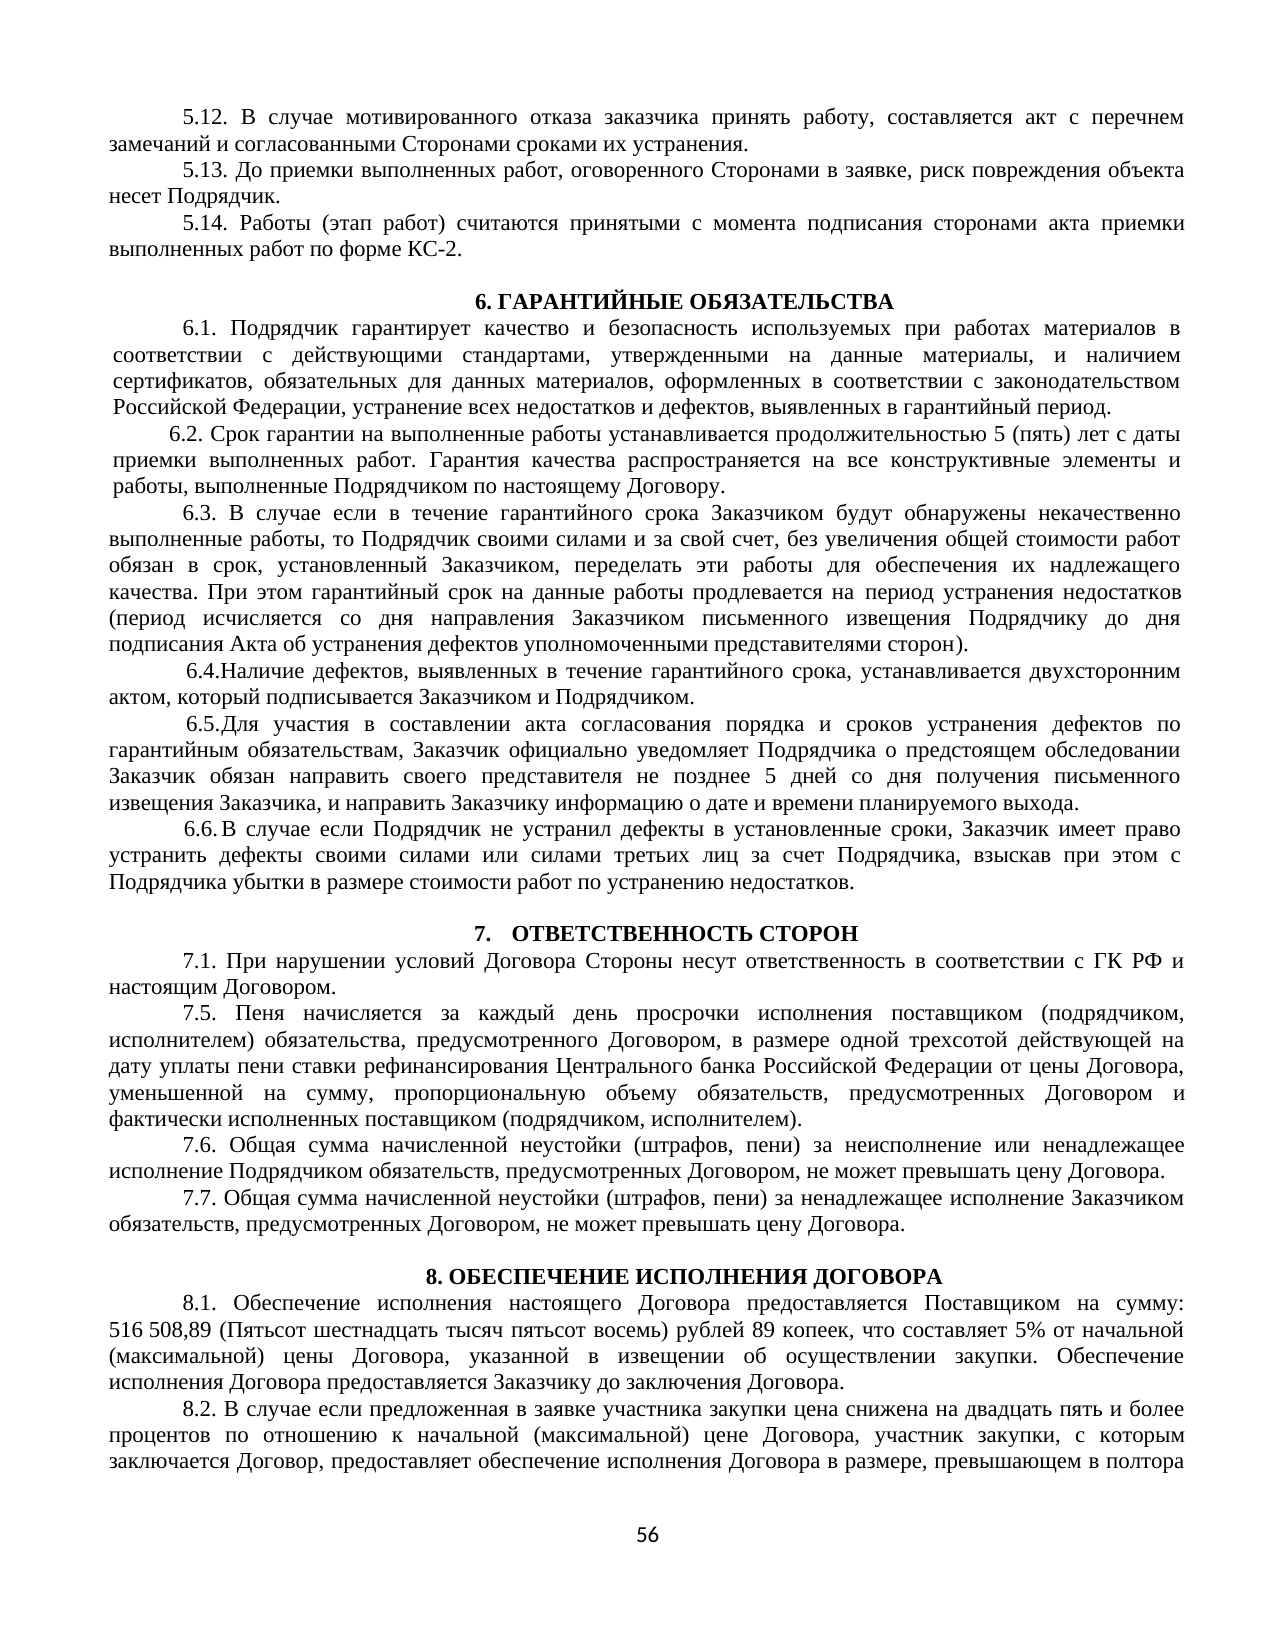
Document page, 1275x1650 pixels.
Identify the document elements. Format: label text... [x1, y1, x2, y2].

text 6. ГАРАНТИЙНЫЕ ОБЯЗАТЕЛЬСТВА [108, 288, 1186, 314]
text 8. ОБЕСПЕЧЕНИЕ ИСПОЛНЕНИЯ ДОГОВОРА [108, 1263, 1186, 1289]
list ОТВЕТСТВЕННОСТЬ СТОРОН [146, 920, 1186, 947]
text 6.3. В случае если в течение гарантийного срока Заказчиком будут обнаружены некачественно выполненные работы, то Подрядчик своими силами и за свой счет, без увеличения общей стоимости работ обязан в срок, установленный Заказчиком, переделать эти работы для обеспечения их надлежащего качества. При этом гарантийный срок на данные работы продлевается на период устранения недостатков (период исчисляется со дня направления Заказчиком письменного извещения Подрядчику до дня подписания Акта об устранения дефектов уполномоченными представителями сторон). [108, 499, 1182, 657]
text 7.6. Общая сумма начисленной неустойки (штрафов, пени) за неисполнение или ненадлежащее исполнение Подрядчиком обязательств, предусмотренных Договором, не может превышать цену Договора. [108, 1131, 1186, 1184]
text 7.1. При нарушении условий Договора Стороны несут ответственность в соответствии с ГК РФ и настоящим Договором. [108, 947, 1186, 999]
text 6.6. В случае если Подрядчик не устранил дефекты в установленные сроки, Заказчик имеет право устранить дефекты своими силами или силами третьих лиц за счет Подрядчика, взыскав при этом с Подрядчика убытки в размере стоимости работ по устранению недостатков. [108, 815, 1182, 894]
text 6.4.Наличие дефектов, выявленных в течение гарантийного срока, устанавливается двухсторонним актом, который подписывается Заказчиком и Подрядчиком. [108, 657, 1182, 709]
text 5.12. В случае мотивированного отказа заказчика принять работу, составляется акт с перечнем замечаний и согласованными Сторонами сроками их устранения. [108, 103, 1186, 156]
text 6.1. Подрядчик гарантирует качество и безопасность используемых при работах материалов в соответствии с действующими стандартами, утвержденными на данные материалы, и наличием сертификатов, обязательных для данных материалов, оформленных в соответствии с законодательством Российской Федерации, устранение всех недостатков и дефектов, выявленных в гарантийный период. [113, 314, 1182, 420]
text 5.14. Работы (этап работ) считаются принятыми с момента подписания сторонами акта приемки выполненных работ по форме КС-2. [108, 209, 1186, 262]
text 7.7. Общая сумма начисленной неустойки (штрафов, пени) за ненадлежащее исполнение Заказчиком обязательств, предусмотренных Договором, не может превышать цену Договора. [108, 1184, 1186, 1237]
text 8.1. Обеспечение исполнения настоящего Договора предоставляется Поставщиком на сумму: 516 508,89 (Пятьсот шестнадцать тысяч пятьсот восемь) рублей 89 копеек, что составляет 5% от начальной (максимальной) цены Договора, указанной в извещении об осуществлении закупки. Обеспечение исполнения Договора предоставляется Заказчику до заключения Договора. [108, 1289, 1186, 1395]
text 6.5. Для участия в составлении акта согласования порядка и сроков устранения дефектов по гарантийным обязательствам, Заказчик официально уведомляет Подрядчика о предстоящем обследовании Заказчик обязан направить своего представителя не позднее 5 дней со дня получения письменного извещения Заказчика, и направить Заказчику информацию о дате и времени планируемого выхода. [108, 709, 1182, 815]
text 6.2. Срок гарантии на выполненные работы устанавливается продолжительностью 5 (пять) лет с даты приемки выполненных работ. Гарантия качества распространяется на все конструктивные элементы и работы, выполненные Подрядчиком по настоящему Договору. [113, 420, 1182, 499]
text 5.13. До приемки выполненных работ, оговоренного Сторонами в заявке, риск повреждения объекта несет Подрядчик. [108, 156, 1186, 209]
text 7.5. Пеня начисляется за каждый день просрочки исполнения поставщиком (подрядчиком, исполнителем) обязательства, предусмотренного Договором, в размере одной трехсотой действующей на дату уплаты пени ставки рефинансирования Центрального банка Российской Федерации от цены Договора, уменьшенной на сумму, пропорциональную объему обязательств, предусмотренных Договором и фактически исполненных поставщиком (подрядчиком, исполнителем). [108, 999, 1186, 1131]
